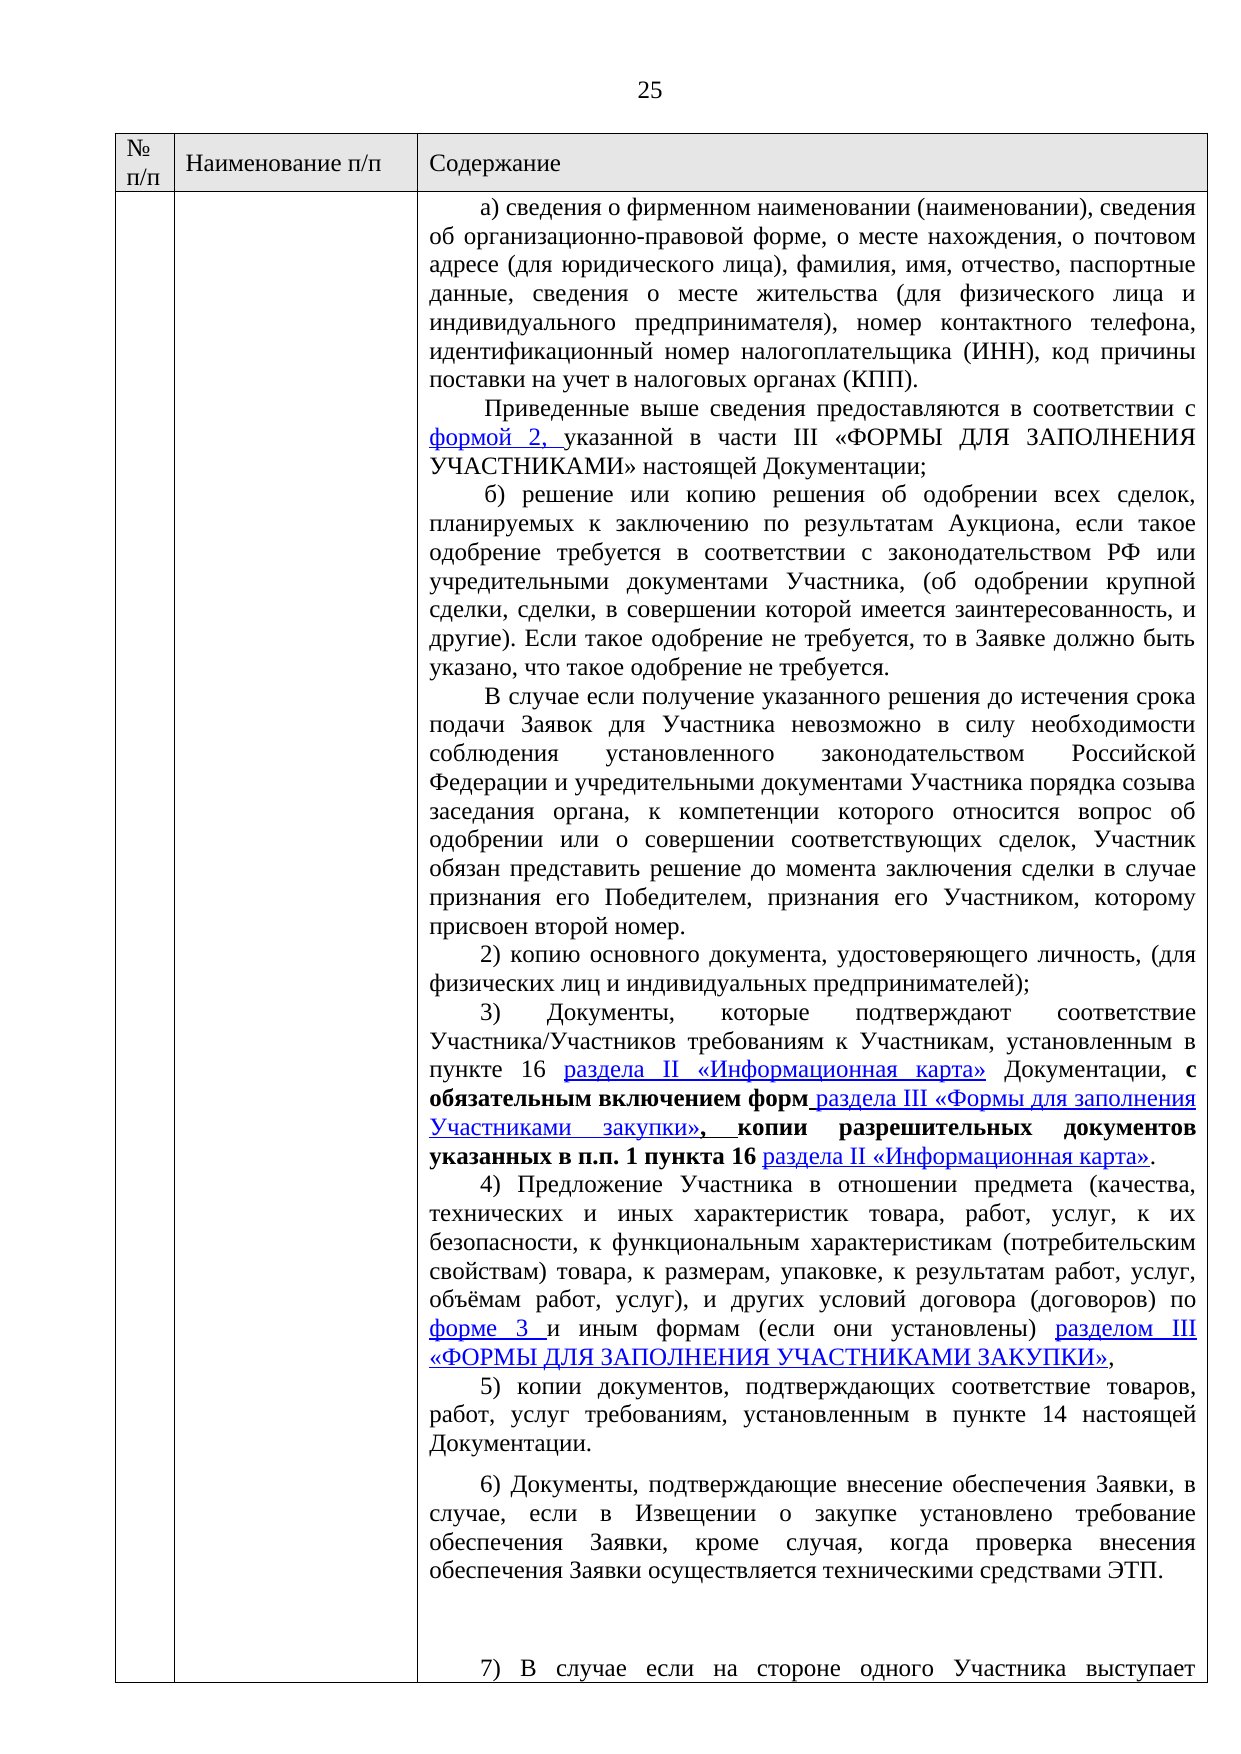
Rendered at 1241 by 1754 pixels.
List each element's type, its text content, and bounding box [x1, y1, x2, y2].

table_cell [116, 192, 174, 1682]
table_header Наименование п/п [175, 134, 417, 191]
table_header Содержание [418, 134, 1207, 191]
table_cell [175, 192, 417, 1682]
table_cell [418, 192, 1207, 1682]
table_header № п/п [116, 134, 174, 191]
